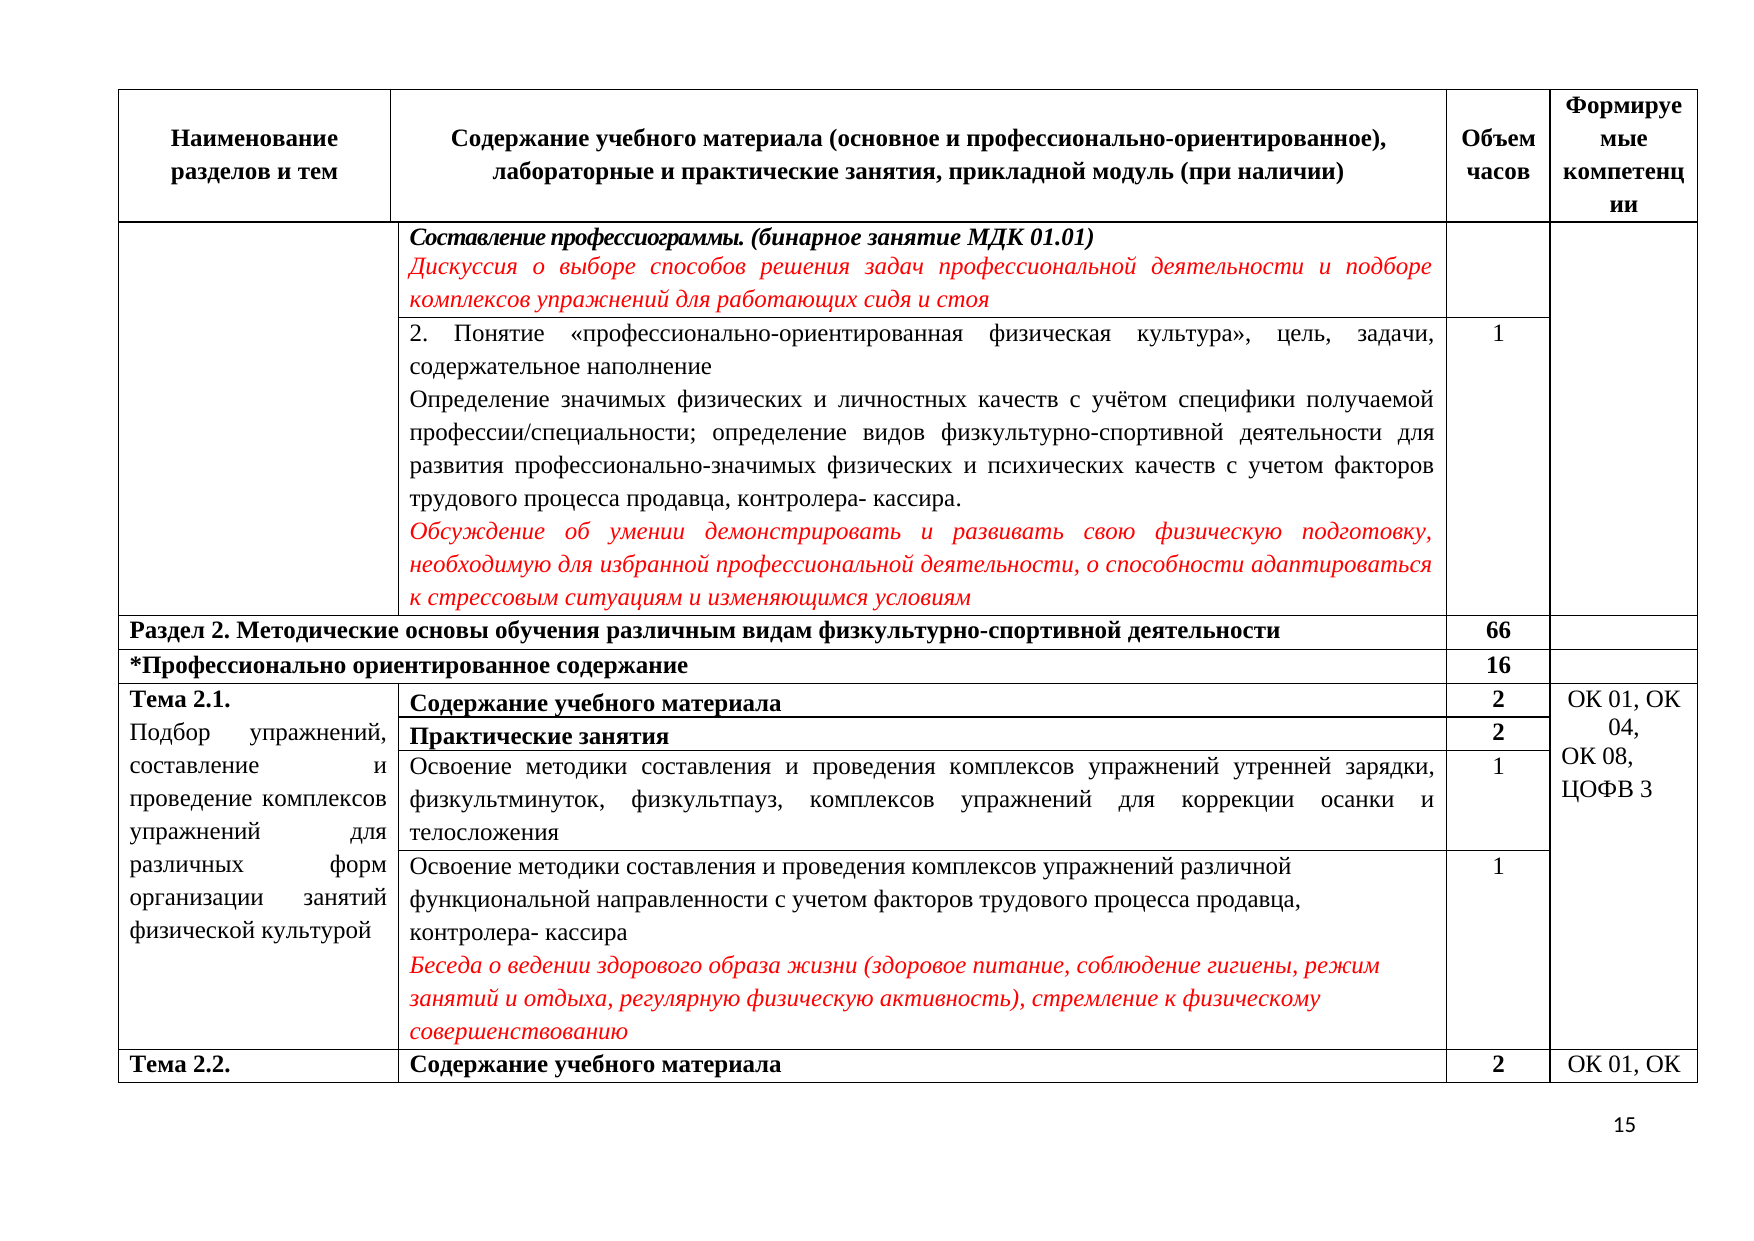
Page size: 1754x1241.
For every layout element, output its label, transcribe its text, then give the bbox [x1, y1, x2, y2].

table_header Наименование разделов и тем [119, 90, 390, 221]
table_cell 1 [1447, 223, 1549, 317]
table_cell Освоение методики составления и проведения комплексов упражнений различной функциональной направленности с учетом факторов трудового процесса продавца, контролера- кассира Беседа о ведении здорового образа жизни (здоровое питание, соблюдение гигиены, режим занятий и отдыха, регулярную физическую активность), стремление к физическому совершенствованию [399, 851, 1446, 1048]
table_cell Практические занятия [399, 718, 1446, 750]
table_cell [1551, 616, 1697, 649]
table_cell 66 [1447, 616, 1549, 649]
table_header Формируемые компетенции [1551, 90, 1697, 221]
table_cell 1 [1447, 751, 1549, 850]
table_cell Освоение методики составления и проведения комплексов упражнений утренней зарядки, физкультминуток, физкультпауз, комплексов упражнений для коррекции осанки и телосложения [399, 751, 1446, 850]
table_cell Тема 2.2. Составление и проведение самостоятельных занятий по подготовке к сдаче норм и требований ВФСК «ГТО» [119, 1050, 398, 1082]
table_cell 2 [1447, 718, 1549, 750]
table_header Содержание учебного материала (основное и профессионально-ориентированное), лабораторные и практические занятия, прикладной модуль (при наличии) [391, 90, 1446, 221]
table_header Объем часов [1447, 90, 1549, 221]
table_cell Раздел 2. Методические основы обучения различным видам физкультурно-спортивной деятельности [119, 616, 1446, 649]
table_cell ОК 01, ОК 04, ОК 08, ЦОФВ 3 [1551, 684, 1697, 1048]
table_cell Содержание учебного материала [399, 684, 1446, 716]
table_cell 16 [1447, 650, 1549, 683]
table_cell 2 [1447, 1050, 1549, 1082]
table_cell 2. Понятие «профессионально-ориентированная физическая культура», цель, задачи, содержательное наполнение Определение значимых физических и личностных качеств с учётом специфики получаемой профессии/специальности; определение видов физкультурно-спортивной деятельности для развития профессионально-значимых физических и психических качеств с учетом факторов трудового процесса продавца, контролера- кассира. Обсуждение об умении демонстрировать и развивать свою физическую подготовку, необходимую для избранной профессиональной деятельности, о способности адаптироваться к стрессовым ситуациям и изменяющимся условиям [399, 318, 1446, 614]
table_cell 1 [1447, 851, 1549, 1048]
table_cell 1 [1447, 318, 1549, 614]
table_cell Содержание учебного материала [399, 1050, 1446, 1082]
table_cell *Профессионально ориентированное содержание [119, 650, 1446, 683]
table_cell [1551, 650, 1697, 683]
table_cell Тема 2.1. Подбор упражнений, составление и проведение комплексов упражнений для различных форм организации занятий физической культурой [119, 684, 398, 1048]
table_cell ОК 01, ОК 04, ОК 08 ЦОГВ 3 [1551, 1050, 1697, 1082]
table_cell 2 [1447, 684, 1549, 716]
